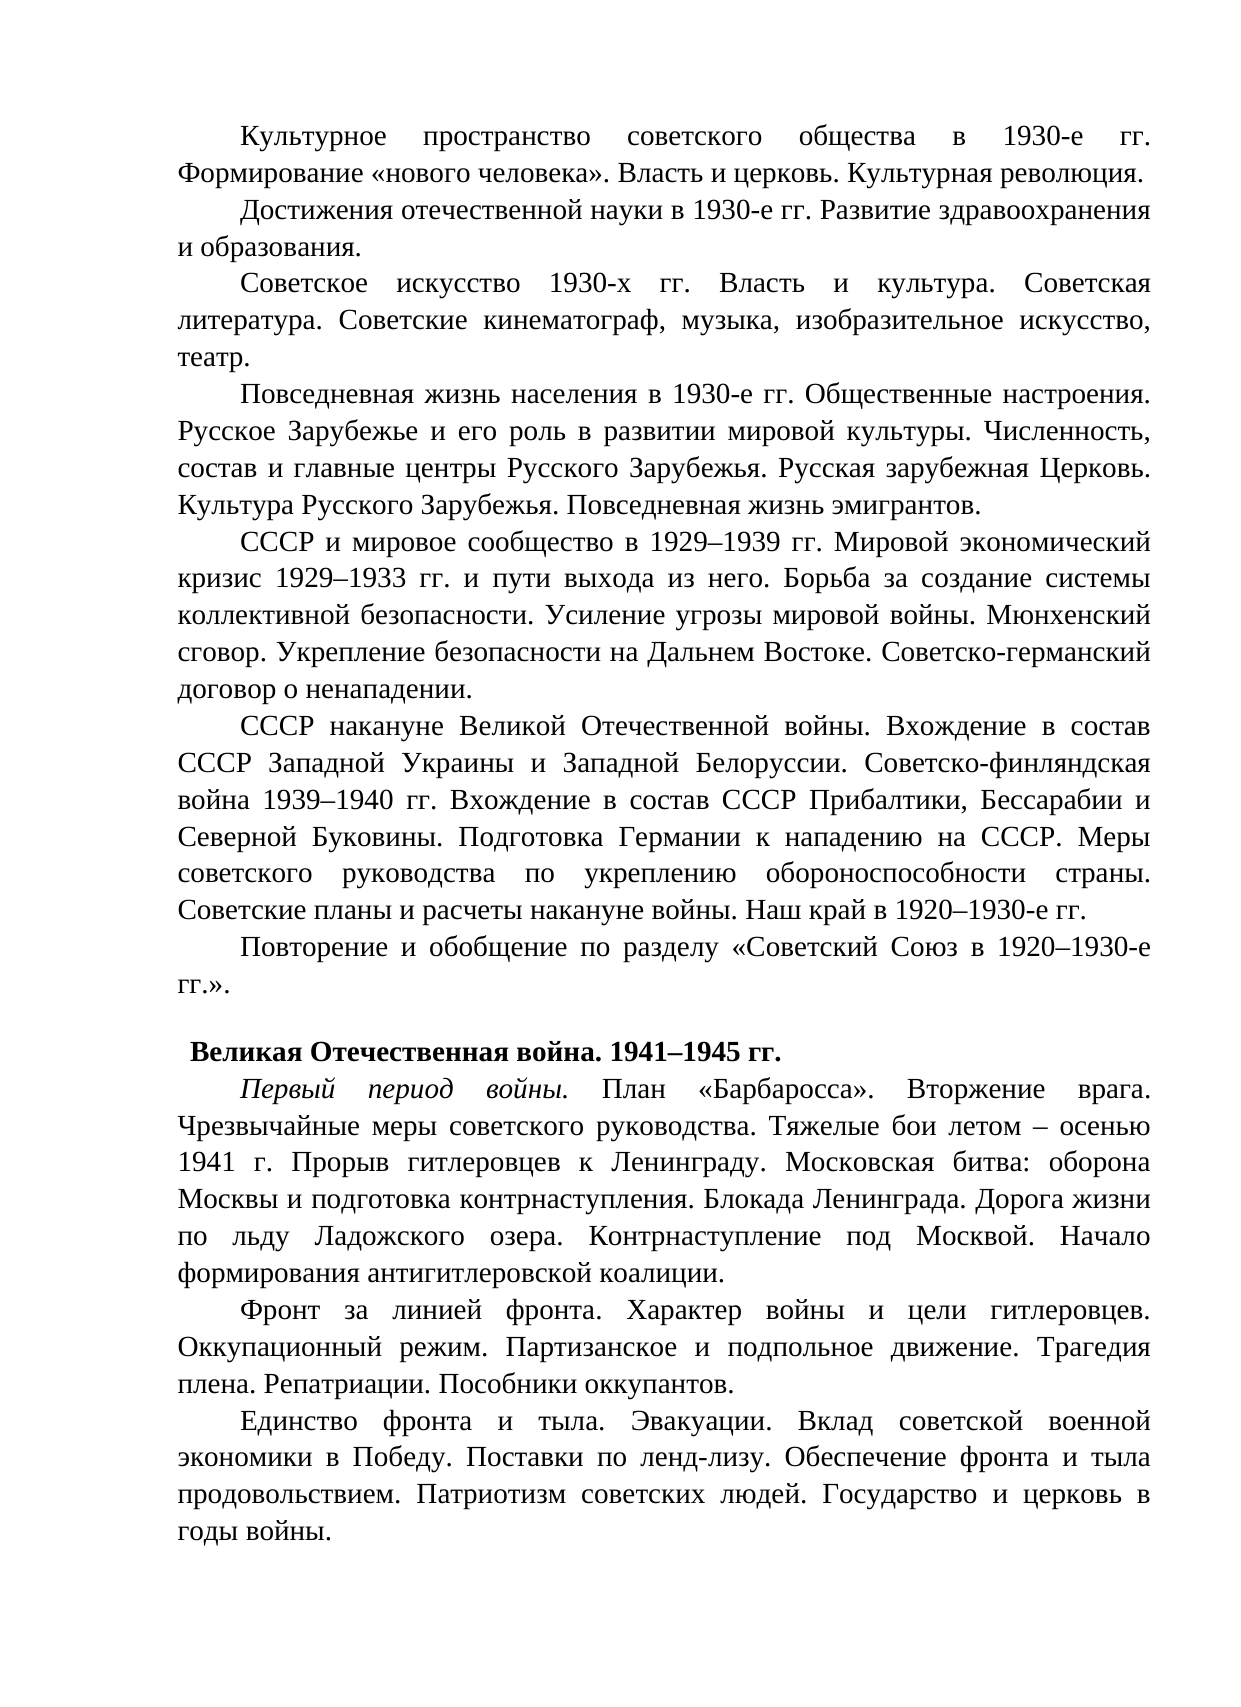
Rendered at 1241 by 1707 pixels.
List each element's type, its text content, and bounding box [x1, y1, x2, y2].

text Повседневная жизнь населения в 1930-е гг. Общественные настроения. Русское Зарубежье и его роль в развитии мировой культуры. Численность, состав и главные центры Русского Зарубежья. Русская зарубежная Церковь. Культура Русского Зарубежья. Повседневная жизнь эмигрантов. [177, 376, 1152, 520]
text СССР накануне Великой Отечественной войны. Вхождение в состав СССР Западной Украины и Западной Белоруссии. Советско-финляндская война 1939–1940 гг. Вхождение в состав СССР Прибалтики, Бессарабии и Северной Буковины. Подготовка Германии к нападению на СССР. Меры советского руководства по укреплению обороноспособности страны. Советские планы и расчеты накануне войны. Наш край в 1920–1930-е гг. [177, 708, 1152, 926]
text Советское искусство 1930-х гг. Власть и культура. Советская литература. Советские кинематограф, музыка, изобразительное искусство, театр. [177, 266, 1152, 373]
text Культурное пространство советского общества в 1930-е гг. Формирование «нового человека». Власть и церковь. Культурная революция. [177, 118, 1152, 188]
text СССР и мировое сообщество в 1929–1939 гг. Мировой экономический кризис 1929–1933 гг. и пути выхода из него. Борьба за создание системы коллективной безопасности. Усиление угрозы мировой войны. Мюнхенский сговор. Укрепление безопасности на Дальнем Востоке. Советско-германский договор о ненападении. [177, 524, 1152, 705]
text Достижения отечественной науки в 1930-е гг. Развитие здравоохранения и образования. [177, 192, 1152, 262]
text Великая Отечественная война. 1941–1945 гг. [190, 1034, 1152, 1067]
text Единство фронта и тыла. Эвакуации. Вклад советской военной экономики в Победу. Поставки по ленд-лизу. Обеспечение фронта и тыла продовольствием. Патриотизм советских людей. Государство и церковь в годы войны. [177, 1403, 1152, 1547]
text Первый период войны. План «Барбаросса». Вторжение врага. Чрезвычайные меры советского руководства. Тяжелые бои летом – осенью 1941 г. Прорыв гитлеровцев к Ленинграду. Московская битва: оборона Москвы и подготовка контрнаступления. Блокада Ленинграда. Дорога жизни по льду Ладожского озера. Контрнаступление под Москвой. Начало формирования антигитлеровской коалиции. [177, 1071, 1152, 1289]
text Повторение и обобщение по разделу «Советский Союз в 1920–1930-е гг.». [177, 929, 1152, 1000]
text Фронт за линией фронта. Характер войны и цели гитлеровцев. Оккупационный режим. Партизанское и подпольное движение. Трагедия плена. Репатриации. Пособники оккупантов. [177, 1292, 1152, 1399]
